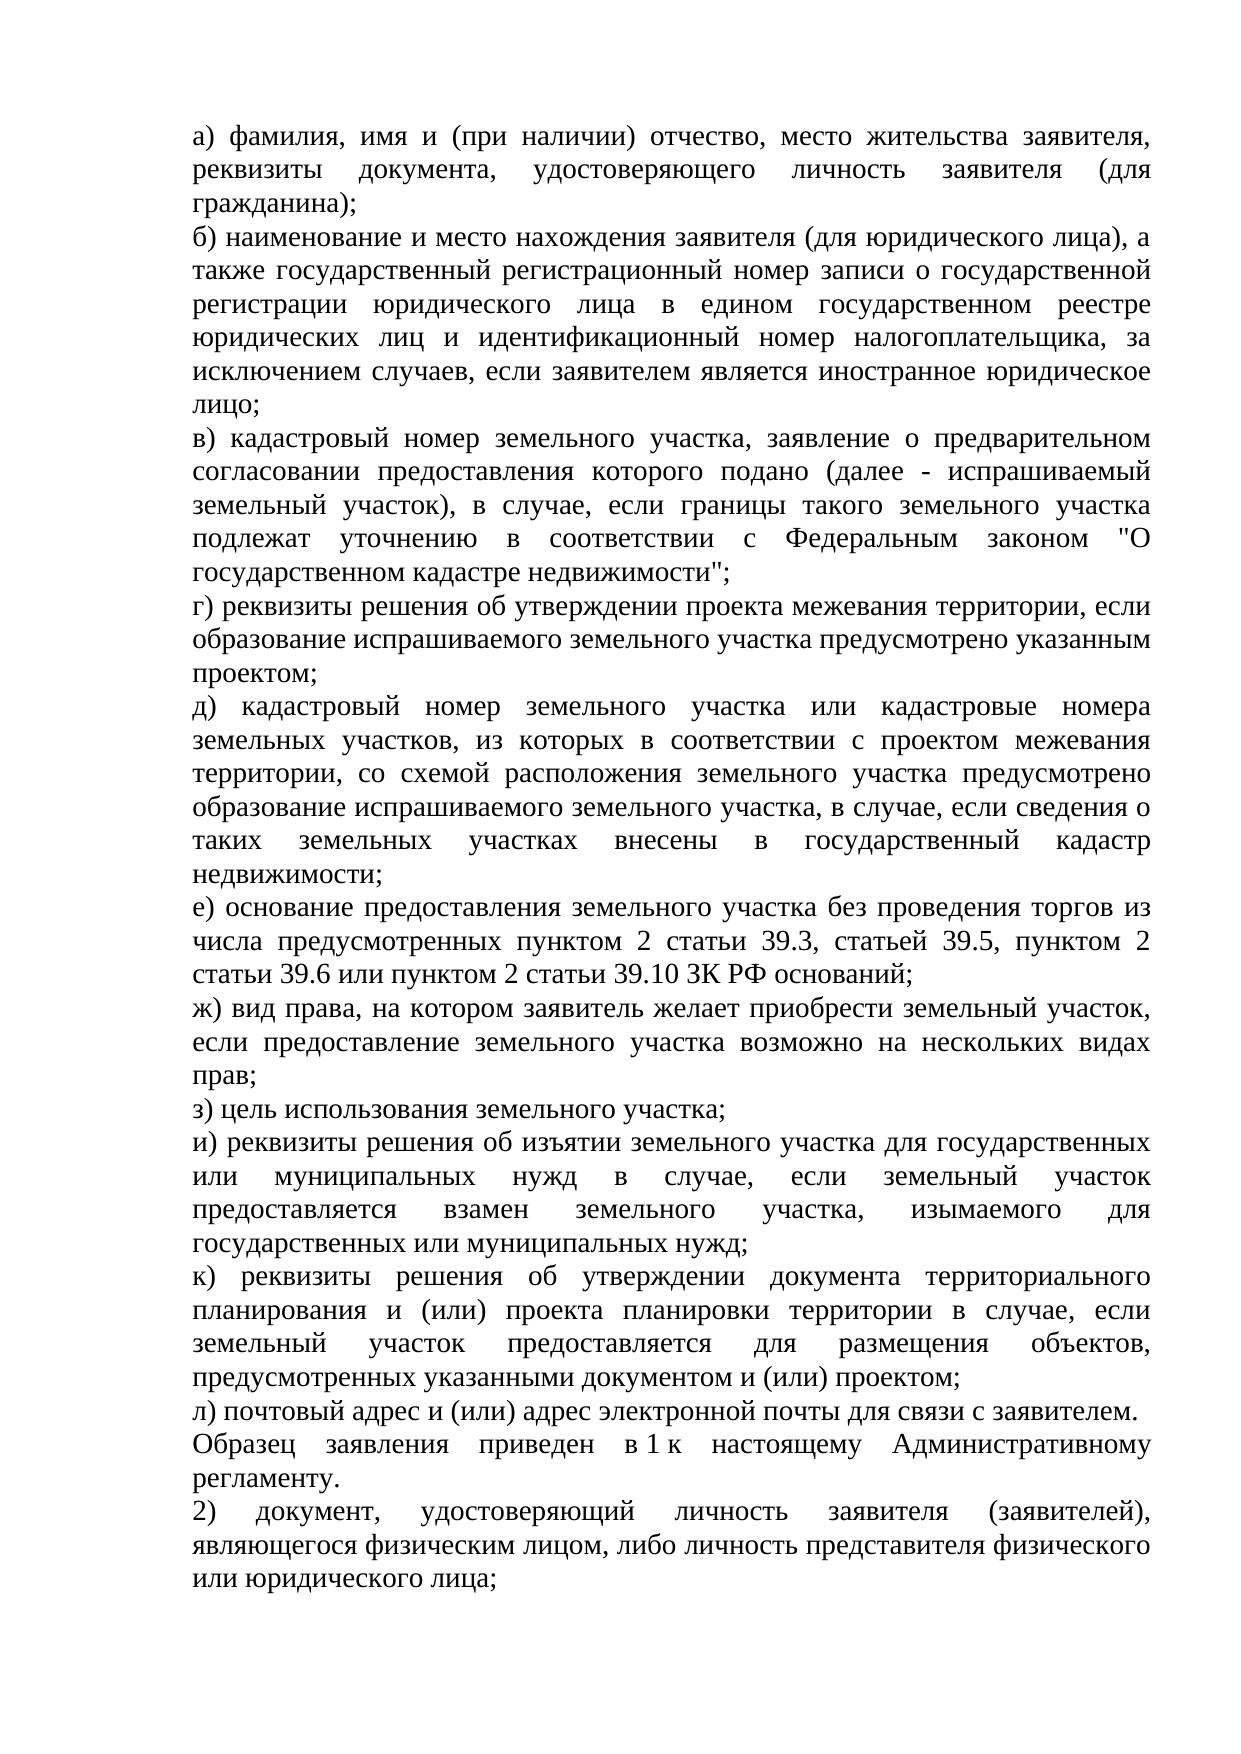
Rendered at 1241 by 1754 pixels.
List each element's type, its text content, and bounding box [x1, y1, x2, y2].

text ж) вид права, на котором заявитель желает приобрести земельный участок, если предоставление земельного участка возможно на нескольких видах прав; [192, 990, 1152, 1091]
text и) реквизиты решения об изъятии земельного участка для государственных или муниципальных нужд в случае, если земельный участок предоставляется взамен земельного участка, изымаемого для государственных или муниципальных нужд; [192, 1124, 1152, 1258]
text д) кадастровый номер земельного участка или кадастровые номера земельных участков, из которых в соответствии с проектом межевания территории, со схемой расположения земельного участка предусмотрено образование испрашиваемого земельного участка, в случае, если сведения о таких земельных участках внесены в государственный кадастр недвижимости; [192, 688, 1152, 889]
text з) цель использования земельного участка; [192, 1091, 1152, 1124]
text в) кадастровый номер земельного участка, заявление о предварительном согласовании предоставления которого подано (далее - испрашиваемый земельный участок), в случае, если границы такого земельного участка подлежат уточнению в соответствии с Федеральным законом "О государственном кадастре недвижимости"; [192, 420, 1152, 588]
text а) фамилия, имя и (при наличии) отчество, место жительства заявителя, реквизиты документа, удостоверяющего личность заявителя (для гражданина); [192, 118, 1152, 219]
text б) наименование и место нахождения заявителя (для юридического лица), а также государственный регистрационный номер записи о государственной регистрации юридического лица в едином государственном реестре юридических лиц и идентификационный номер налогоплательщика, за исключением случаев, если заявителем является иностранное юридическое лицо; [192, 219, 1152, 420]
text Образец заявления приведен в 1 к настоящему Административному регламенту. [192, 1426, 1152, 1493]
text е) основание предоставления земельного участка без проведения торгов из числа предусмотренных пунктом 2 статьи 39.3, статьей 39.5, пунктом 2 статьи 39.6 или пунктом 2 статьи 39.10 ЗК РФ оснований; [192, 889, 1152, 990]
text г) реквизиты решения об утверждении проекта межевания территории, если образование испрашиваемого земельного участка предусмотрено указанным проектом; [192, 588, 1152, 688]
text к) реквизиты решения об утверждении документа территориального планирования и (или) проекта планировки территории в случае, если земельный участок предоставляется для размещения объектов, предусмотренных указанными документом и (или) проектом; [192, 1258, 1152, 1393]
text л) почтовый адрес и (или) адрес электронной почты для связи с заявителем. [192, 1393, 1152, 1426]
text 2) документ, удостоверяющий личность заявителя (заявителей), являющегося физическим лицом, либо личность представителя физического или юридического лица; [192, 1493, 1152, 1594]
